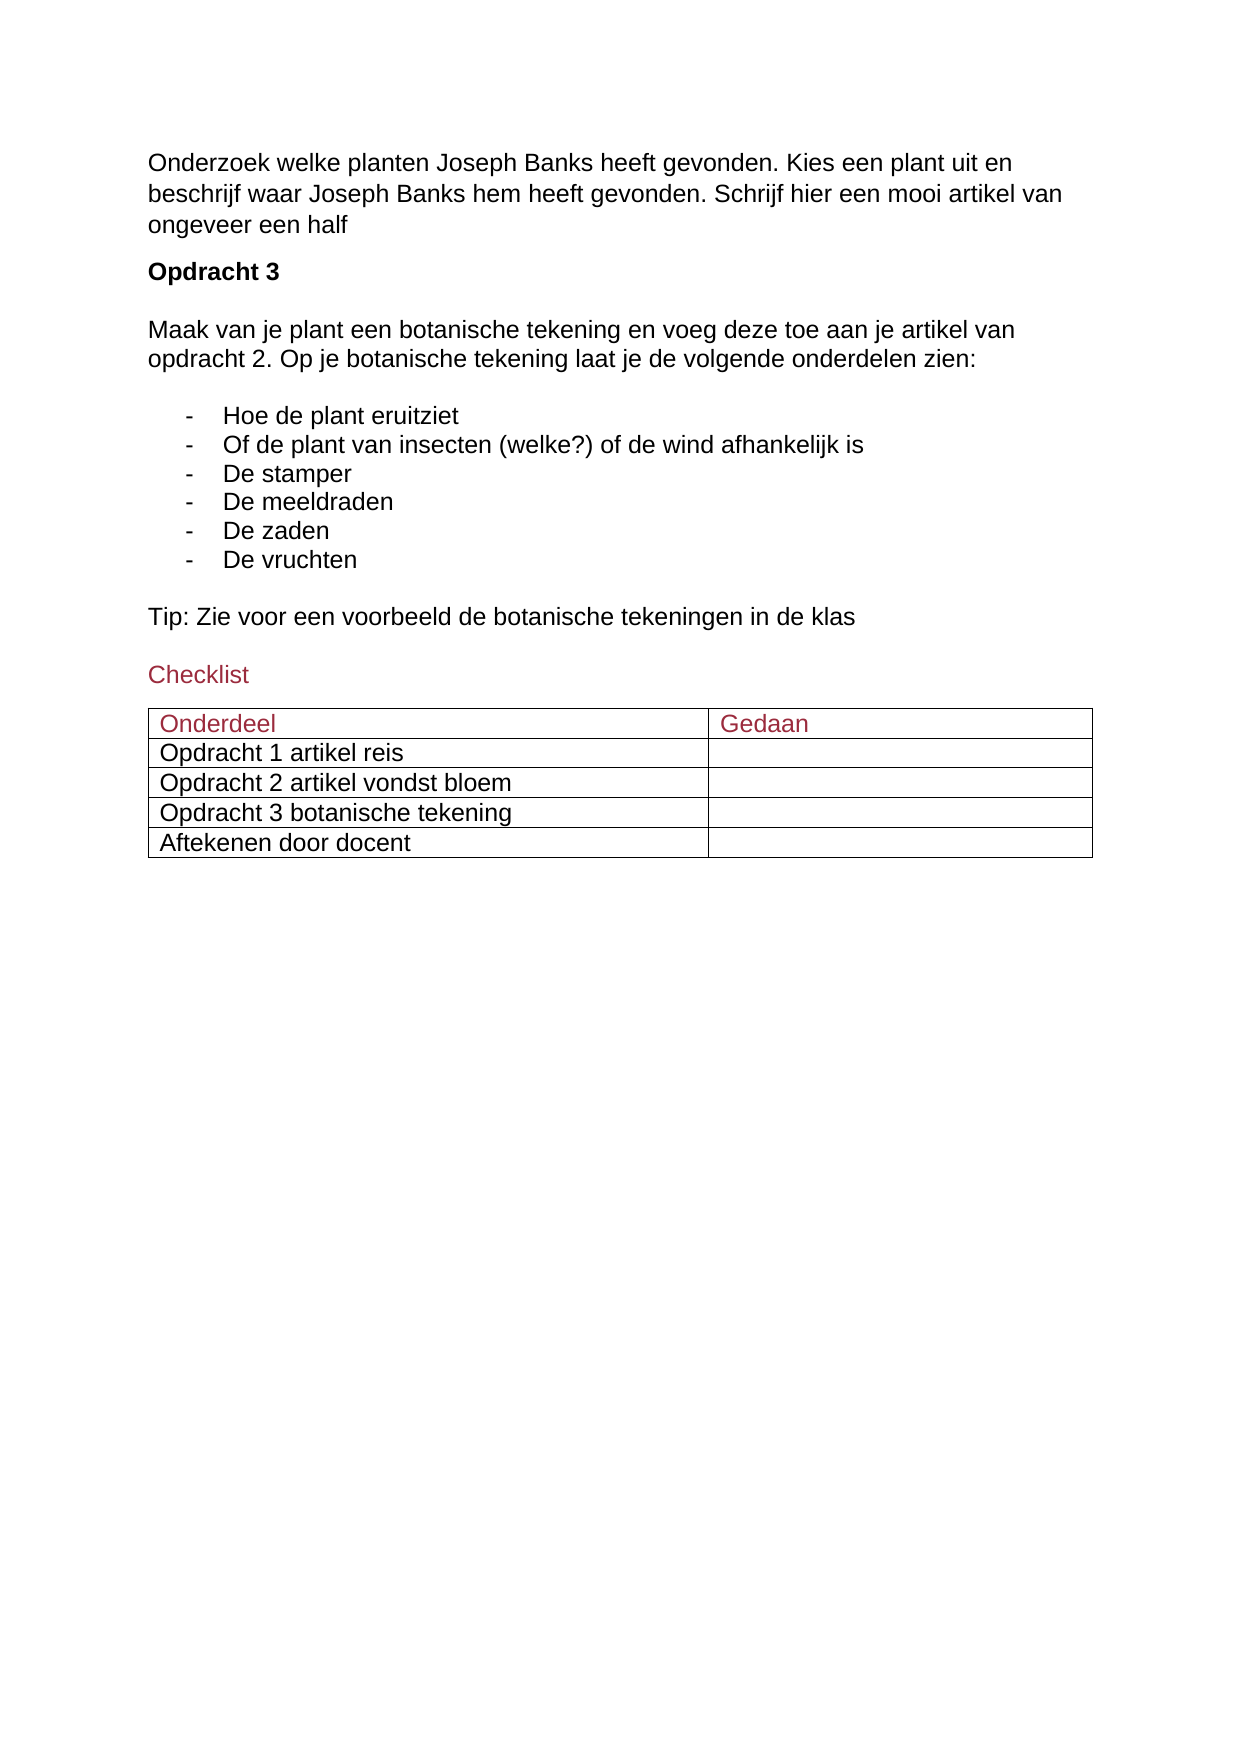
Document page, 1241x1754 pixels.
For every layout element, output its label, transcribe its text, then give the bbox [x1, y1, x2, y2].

text Checklist [148, 660, 1093, 689]
table_cell [709, 828, 1092, 857]
table_header Gedaan [709, 709, 1092, 737]
text Maak van je plant een botanische tekening en voeg deze toe aan je artikel van opdracht 2. Op je botanische tekening laat je de volgende onderdelen zien: [148, 315, 1093, 372]
list Of de plant van insecten (welke?) of de wind afhankelijk is [185, 430, 1093, 459]
list De stamper [185, 459, 1093, 487]
list Hoe de plant eruitziet [185, 401, 1093, 430]
list De vruchten [185, 545, 1093, 574]
table_header Onderdeel [149, 709, 708, 737]
text Tip: Zie voor een voorbeeld de botanische tekeningen in de klas [148, 602, 1093, 631]
table_cell Opdracht 1 artikel reis [149, 739, 708, 767]
table_cell Opdracht 2 artikel vondst bloem [149, 768, 708, 797]
table_cell [709, 768, 1092, 797]
list De zaden [185, 516, 1093, 545]
table_cell Opdracht 3 botanische tekening [149, 798, 708, 827]
text Onderzoek welke planten Joseph Banks heeft gevonden. Kies een plant uit en beschrijf waar Joseph Banks hem heeft gevonden. Schrijf hier een mooi artikel van ongeveer een half [148, 148, 1093, 238]
table_cell [709, 798, 1092, 827]
list De meeldraden [185, 487, 1093, 516]
table_cell [709, 739, 1092, 767]
text Opdracht 3 [148, 257, 1093, 286]
table_cell Aftekenen door docent [149, 828, 708, 857]
